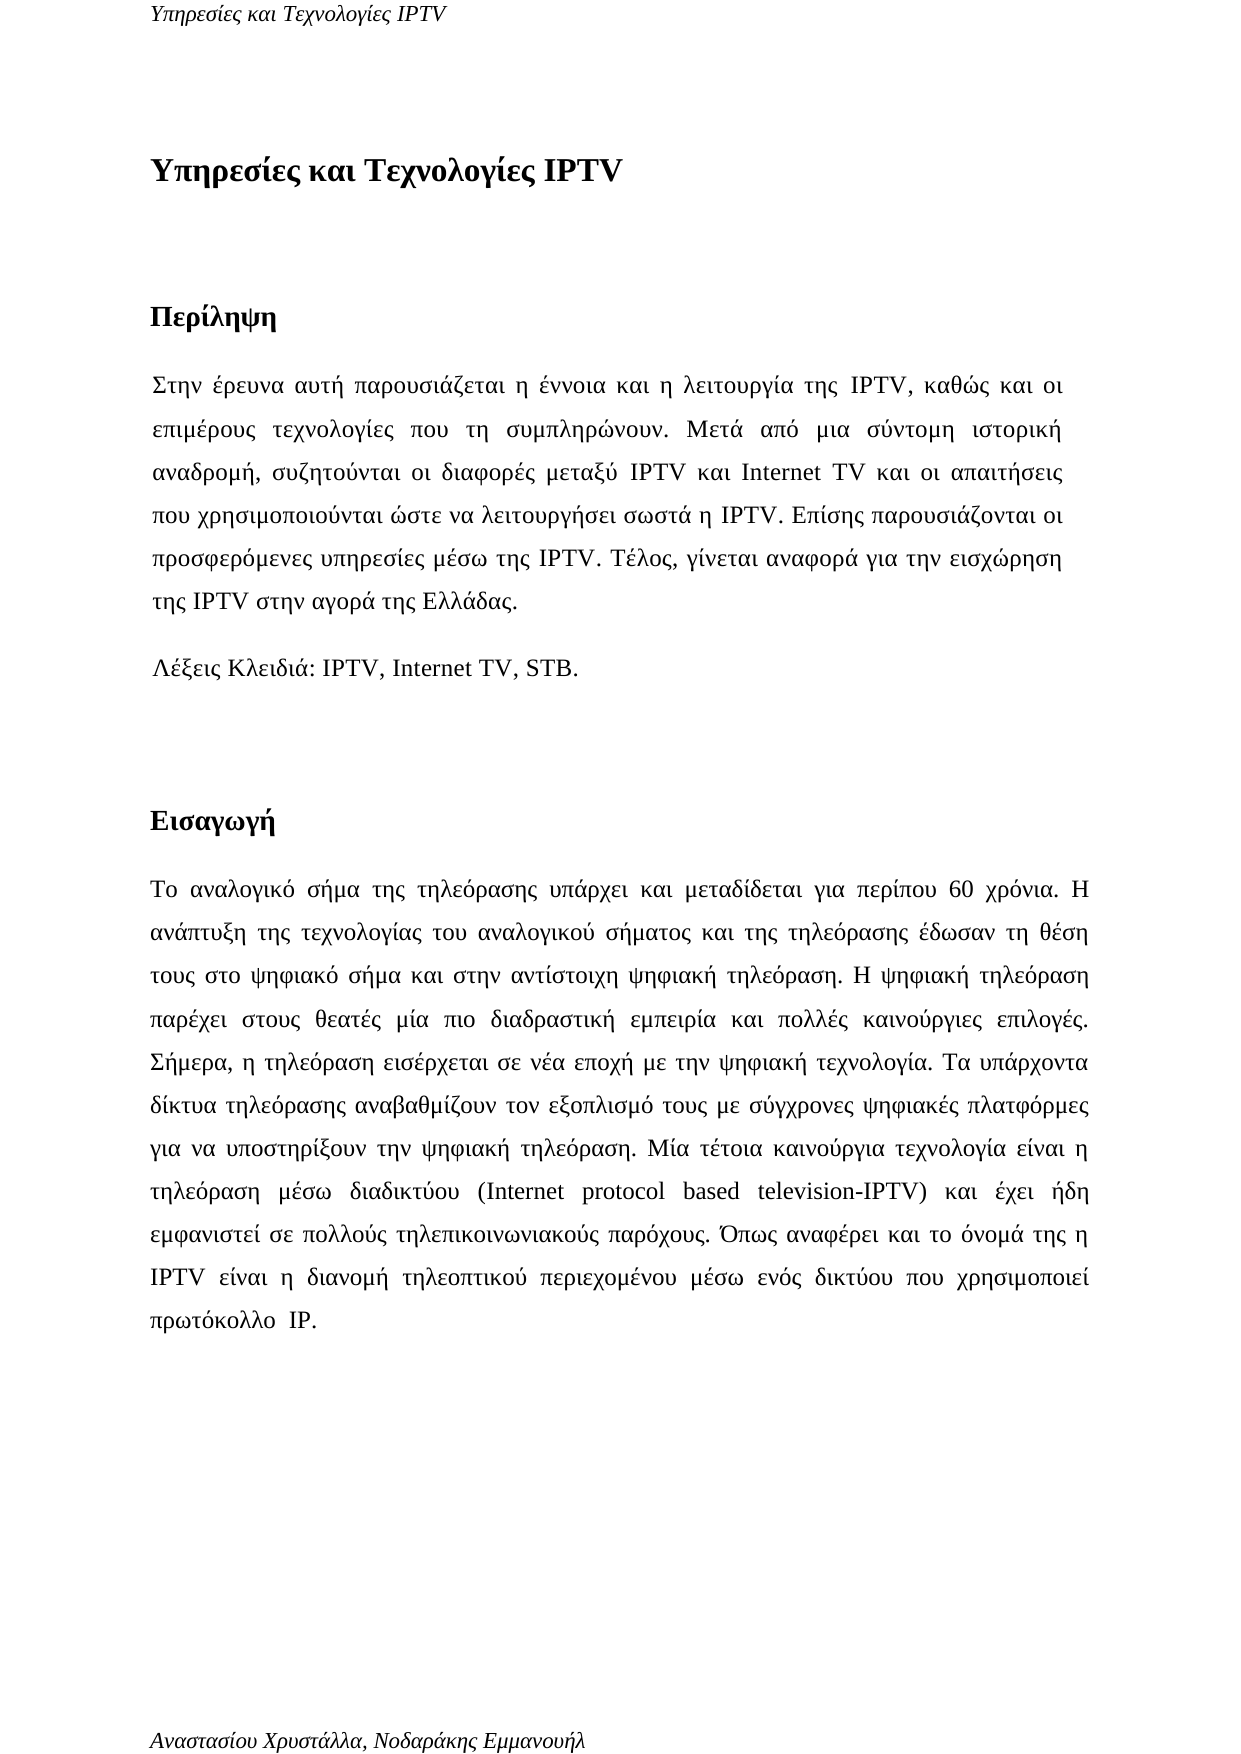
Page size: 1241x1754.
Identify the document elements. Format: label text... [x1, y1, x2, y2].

text To αναλογικό σήμα της τηλεόρασης υπάρχει και μεταδίδεται για περίπου 60 χρόνια. Η ανάπτυξη της τεχνολογίας του αναλογικού σήματος και της τηλεόρασης έδωσαν τη θέση τους στο ψηφιακό σήμα και στην αντίστοιχη ψηφιακή τηλεόραση. Η ψηφιακή τηλεόραση παρέχει στους θεατές μία πιο διαδραστική εμπειρία και πολλές καινούργιες επιλογές. Σήμερα, η τηλεόραση εισέρχεται σε νέα εποχή με την ψηφιακή τεχνολογία. Τα υπάρχοντα δίκτυα τηλεόρασης αναβαθμίζουν τον εξοπλισμό τους με σύγχρονες ψηφιακές πλατφόρμες για να υποστηρίξουν την ψηφιακή τηλεόραση. Μία τέτοια καινούργια τεχνολογία είναι η τηλεόραση μέσω διαδικτύου (Internet protocol based television-IPTV) και έχει ήδη εμφανιστεί σε πολλούς τηλεπικοινωνιακούς παρόχους. Όπως αναφέρει και το όνομά της η IPTV είναι η διανομή τηλεοπτικού περιεχομένου μέσω ενός δικτύου που χρησιμοποιεί πρωτόκολλο IP. [150, 874, 1090, 1334]
text Στην έρευνα αυτή παρουσιάζεται η έννοια και η λειτουργία της IPTV, καθώς και οι επιμέρους τεχνολογίες που τη συμπληρώνουν. Μετά από μια σύντομη ιστορική αναδρομή, συζητούνται οι διαφορές μεταξύ IPTV και Internet TV και οι απαιτήσεις που χρησιμοποιούνται ώστε να λειτουργήσει σωστά η IPTV. Επίσης παρουσιάζονται οι προσφερόμενες υπηρεσίες μέσω της IPTV. Τέλος, γίνεται αναφορά για την εισχώρηση της IPTV στην αγορά της Ελλάδας. [152, 371, 1063, 615]
text Εισαγωγή [150, 803, 1090, 837]
text Περίληψη [150, 299, 1090, 333]
text Υπηρεσίες και Τεχνολογίες IPTV [150, 150, 1090, 188]
text Λέξεις Κλειδιά: IPTV, Internet TV, STB. [152, 629, 776, 689]
